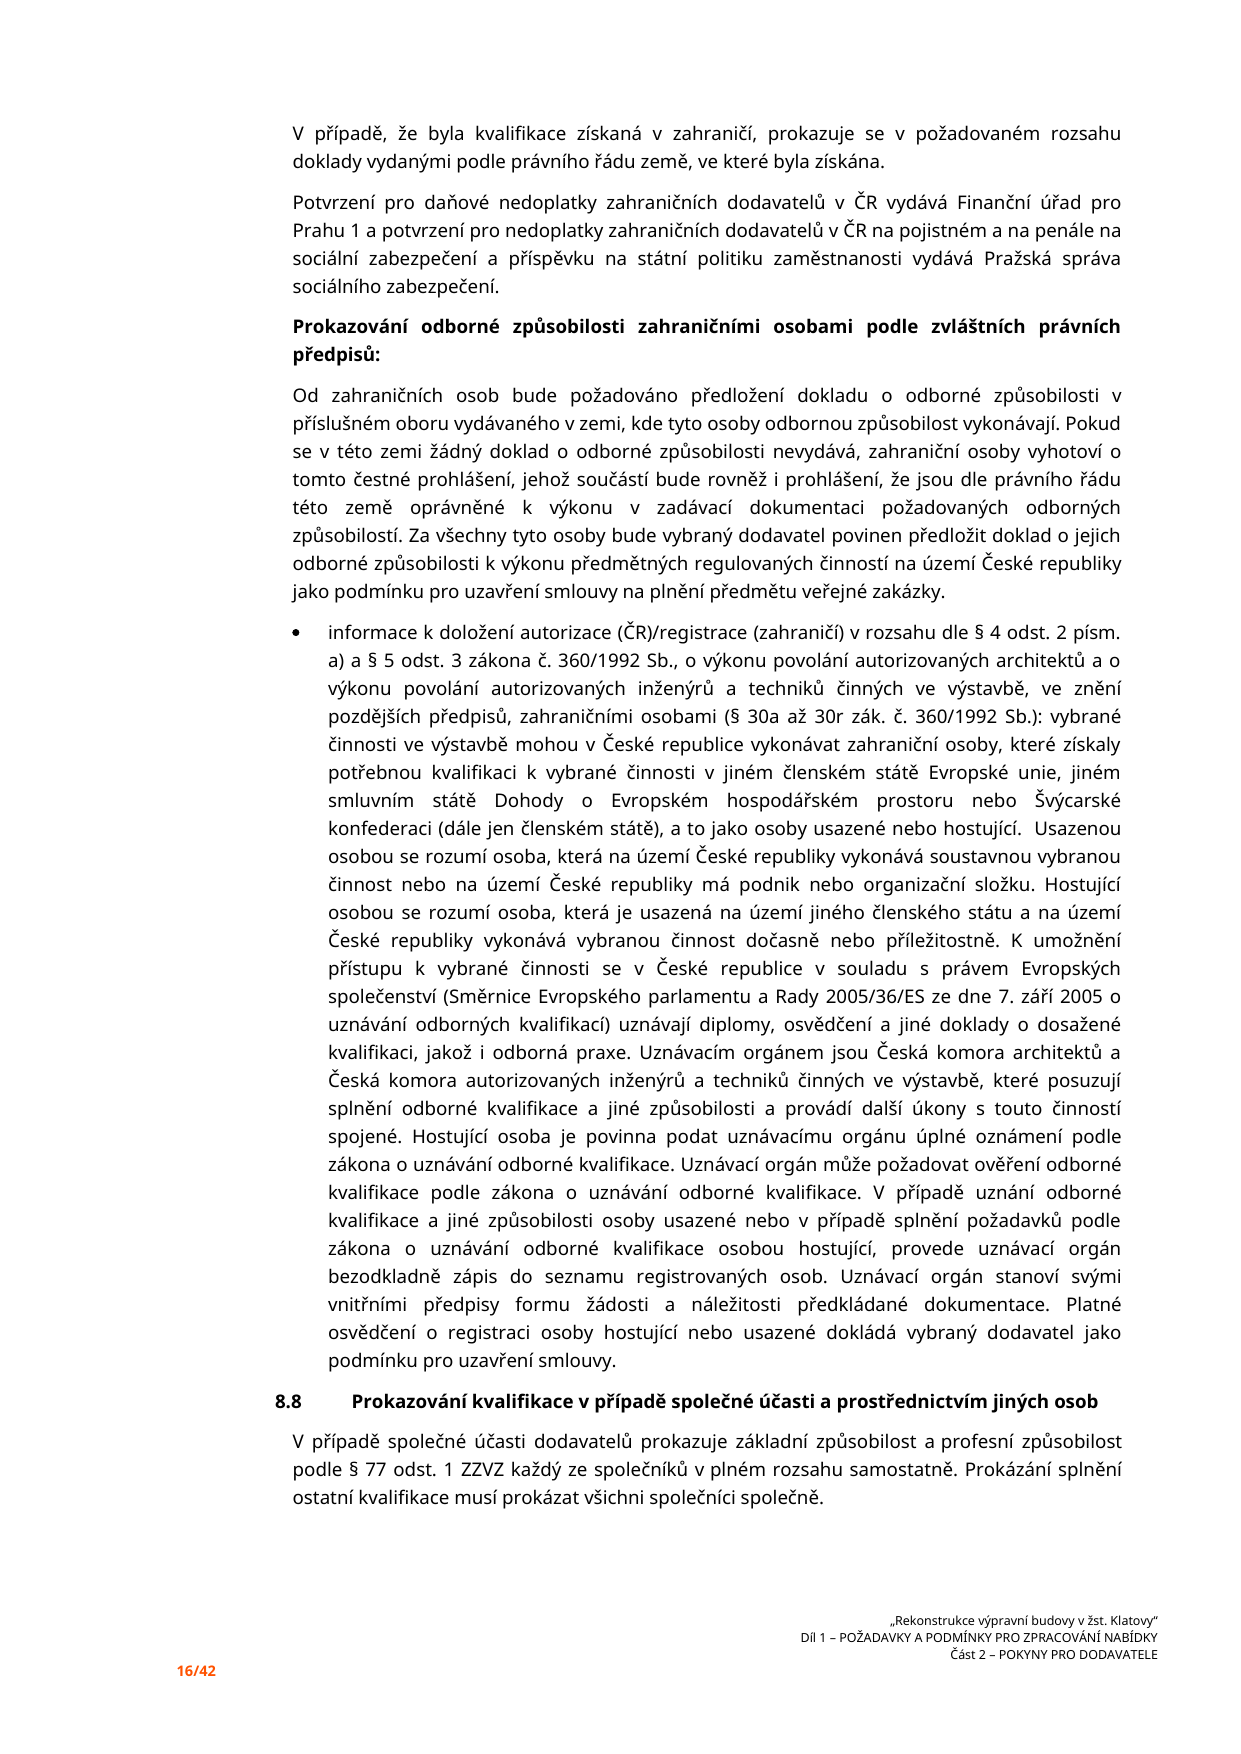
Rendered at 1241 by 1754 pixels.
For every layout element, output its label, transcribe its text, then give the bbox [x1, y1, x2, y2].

text Prokazování odborné způsobilosti zahraničními osobami podle zvláštních právních předpisů: [292, 314, 1122, 367]
text V případě společné účasti dodavatelů prokazuje základní způsobilost a profesní způsobilost podle § 77 odst. 1 ZZVZ každý ze společníků v plném rozsahu samostatně. Prokázání splnění ostatní kvalifikace musí prokázat všichni společníci společně. [292, 1428, 1122, 1510]
text informace k doložení autorizace (ČR)/registrace (zahraničí) v rozsahu dle § 4 odst. 2 písm. a) a § 5 odst. 3 zákona č. 360/1992 Sb., o výkonu povolání autorizovaných architektů a o výkonu povolání autorizovaných inženýrů a techniků činných ve výstavbě, ve znění pozdějších předpisů, zahraničními osobami (§ 30a až 30r zák. č. 360/1992 Sb.): vybrané činnosti ve výstavbě mohou v České republice vykonávat zahraniční osoby, které získaly potřebnou kvalifikaci k vybrané činnosti v jiném členském státě Evropské unie, jiném smluvním státě Dohody o Evropském hospodářském prostoru nebo Švýcarské konfederaci (dále jen členském státě), a to jako osoby usazené nebo hostující. Usazenou osobou se rozumí osoba, která na území České republiky vykonává soustavnou vybranou činnost nebo na území České republiky má podnik nebo organizační složku. Hostující osobou se rozumí osoba, která je usazená na území jiného členského státu a na území České republiky vykonává vybranou činnost dočasně nebo příležitostně. K umožnění přístupu k vybrané činnosti se v České republice v souladu s právem Evropských společenství (Směrnice Evropského parlamentu a Rady 2005/36/ES ze dne 7. září 2005 o uznávání odborných kvalifikací) uznávají diplomy, osvědčení a jiné doklady o dosažené kvalifikaci, jakož i odborná praxe. Uznávacím orgánem jsou Česká komora architektů a Česká komora autorizovaných inženýrů a techniků činných ve výstavbě, které posuzují splnění odborné kvalifikace a jiné způsobilosti a provádí další úkony s touto činností spojené. Hostující osoba je povinna podat uznávacímu orgánu úplné oznámení podle zákona o uznávání odborné kvalifikace. Uznávací orgán může požadovat ověření odborné kvalifikace podle zákona o uznávání odborné kvalifikace. V případě uznání odborné kvalifikace a jiné způsobilosti osoby usazené nebo v případě splnění požadavků podle zákona o uznávání odborné kvalifikace osobou hostující, provede uznávací orgán bezodkladně zápis do seznamu registrovaných osob. Uznávací orgán stanoví svými vnitřními předpisy formu žádosti a náležitosti předkládané dokumentace. Platné osvědčení o registraci osoby hostující nebo usazené dokládá vybraný dodavatel jako podmínku pro uzavření smlouvy. [292, 619, 1122, 1373]
text Od zahraničních osob bude požadováno předložení dokladu o odborné způsobilosti v příslušném oboru vydávaného v zemi, kde tyto osoby odbornou způsobilost vykonávají. Pokud se v této zemi žádný doklad o odborné způsobilosti nevydává, zahraniční osoby vyhotoví o tomto čestné prohlášení, jehož součástí bude rovněž i prohlášení, že jsou dle právního řádu této země oprávněné k výkonu v zadávací dokumentaci požadovaných odborných způsobilostí. Za všechny tyto osoby bude vybraný dodavatel povinen předložit doklad o jejich odborné způsobilosti k výkonu předmětných regulovaných činností na území České republiky jako podmínku pro uzavření smlouvy na plnění předmětu veřejné zakázky. [292, 382, 1122, 604]
text Potvrzení pro daňové nedoplatky zahraničních dodavatelů v ČR vydává Finanční úřad pro Prahu 1 a potvrzení pro nedoplatky zahraničních dodavatelů v ČR na pojistném a na penále na sociální zabezpečení a příspěvku na státní politiku zaměstnanosti vydává Pražská správa sociálního zabezpečení. [292, 189, 1122, 299]
text V případě, že byla kvalifikace získaná v zahraničí, prokazuje se v požadovaném rozsahu doklady vydanými podle právního řádu země, ve které byla získána. [292, 121, 1122, 174]
text Prokazování kvalifikace v případě společné účasti a prostřednictvím jiných osob [275, 1388, 1122, 1413]
